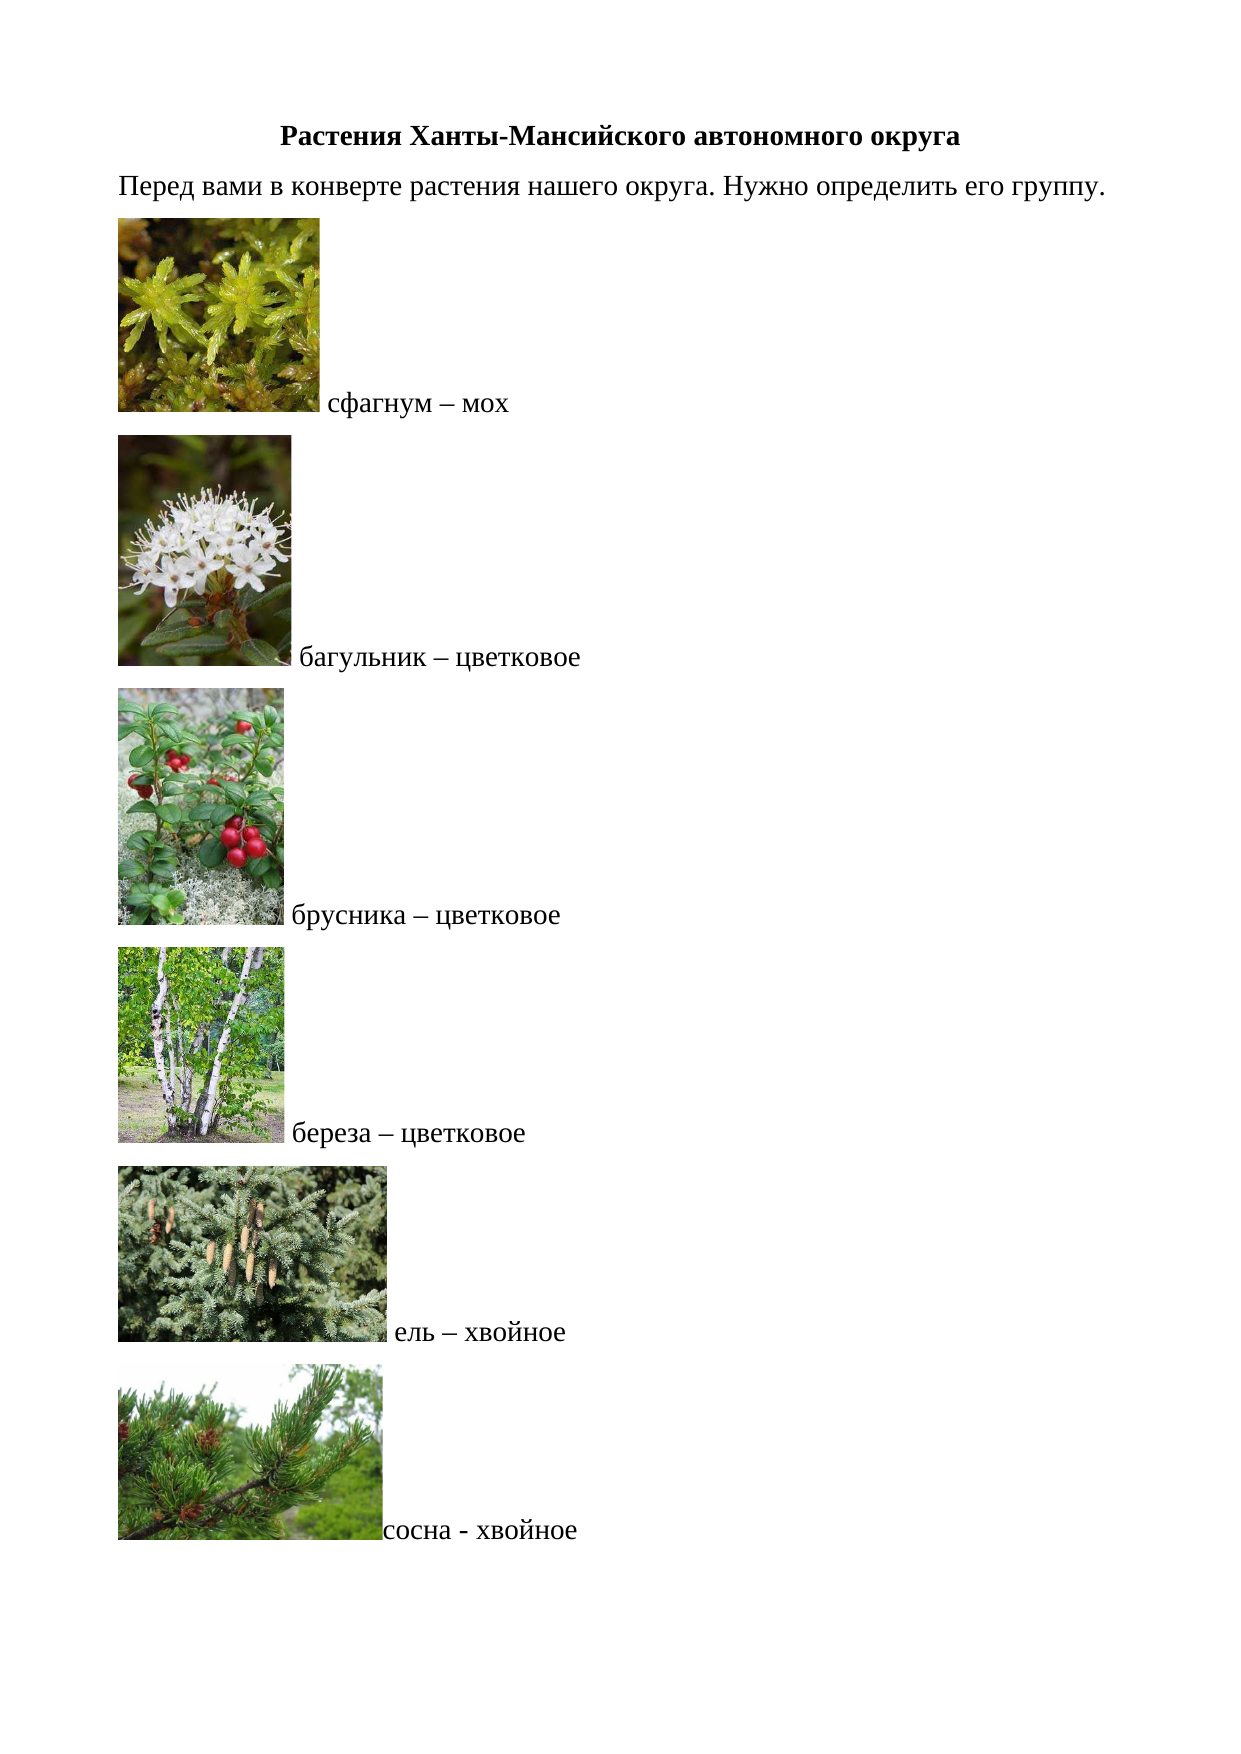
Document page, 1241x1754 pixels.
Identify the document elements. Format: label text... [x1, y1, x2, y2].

picture [118, 1166, 387, 1342]
text багульник – цветковое [118, 435, 1122, 672]
text береза – цветковое [118, 948, 1122, 1149]
text брусника – цветковое [118, 689, 1122, 931]
picture [118, 688, 284, 925]
picture [118, 1364, 383, 1540]
text Перед вами в конверте растения нашего округа. Нужно определить его группу. [118, 168, 1122, 202]
text сфагнум – мох [118, 219, 1122, 418]
picture [118, 218, 320, 412]
text Растения Ханты-Мансийского автономного округа [118, 118, 1122, 152]
picture [118, 435, 292, 666]
picture [118, 947, 285, 1143]
